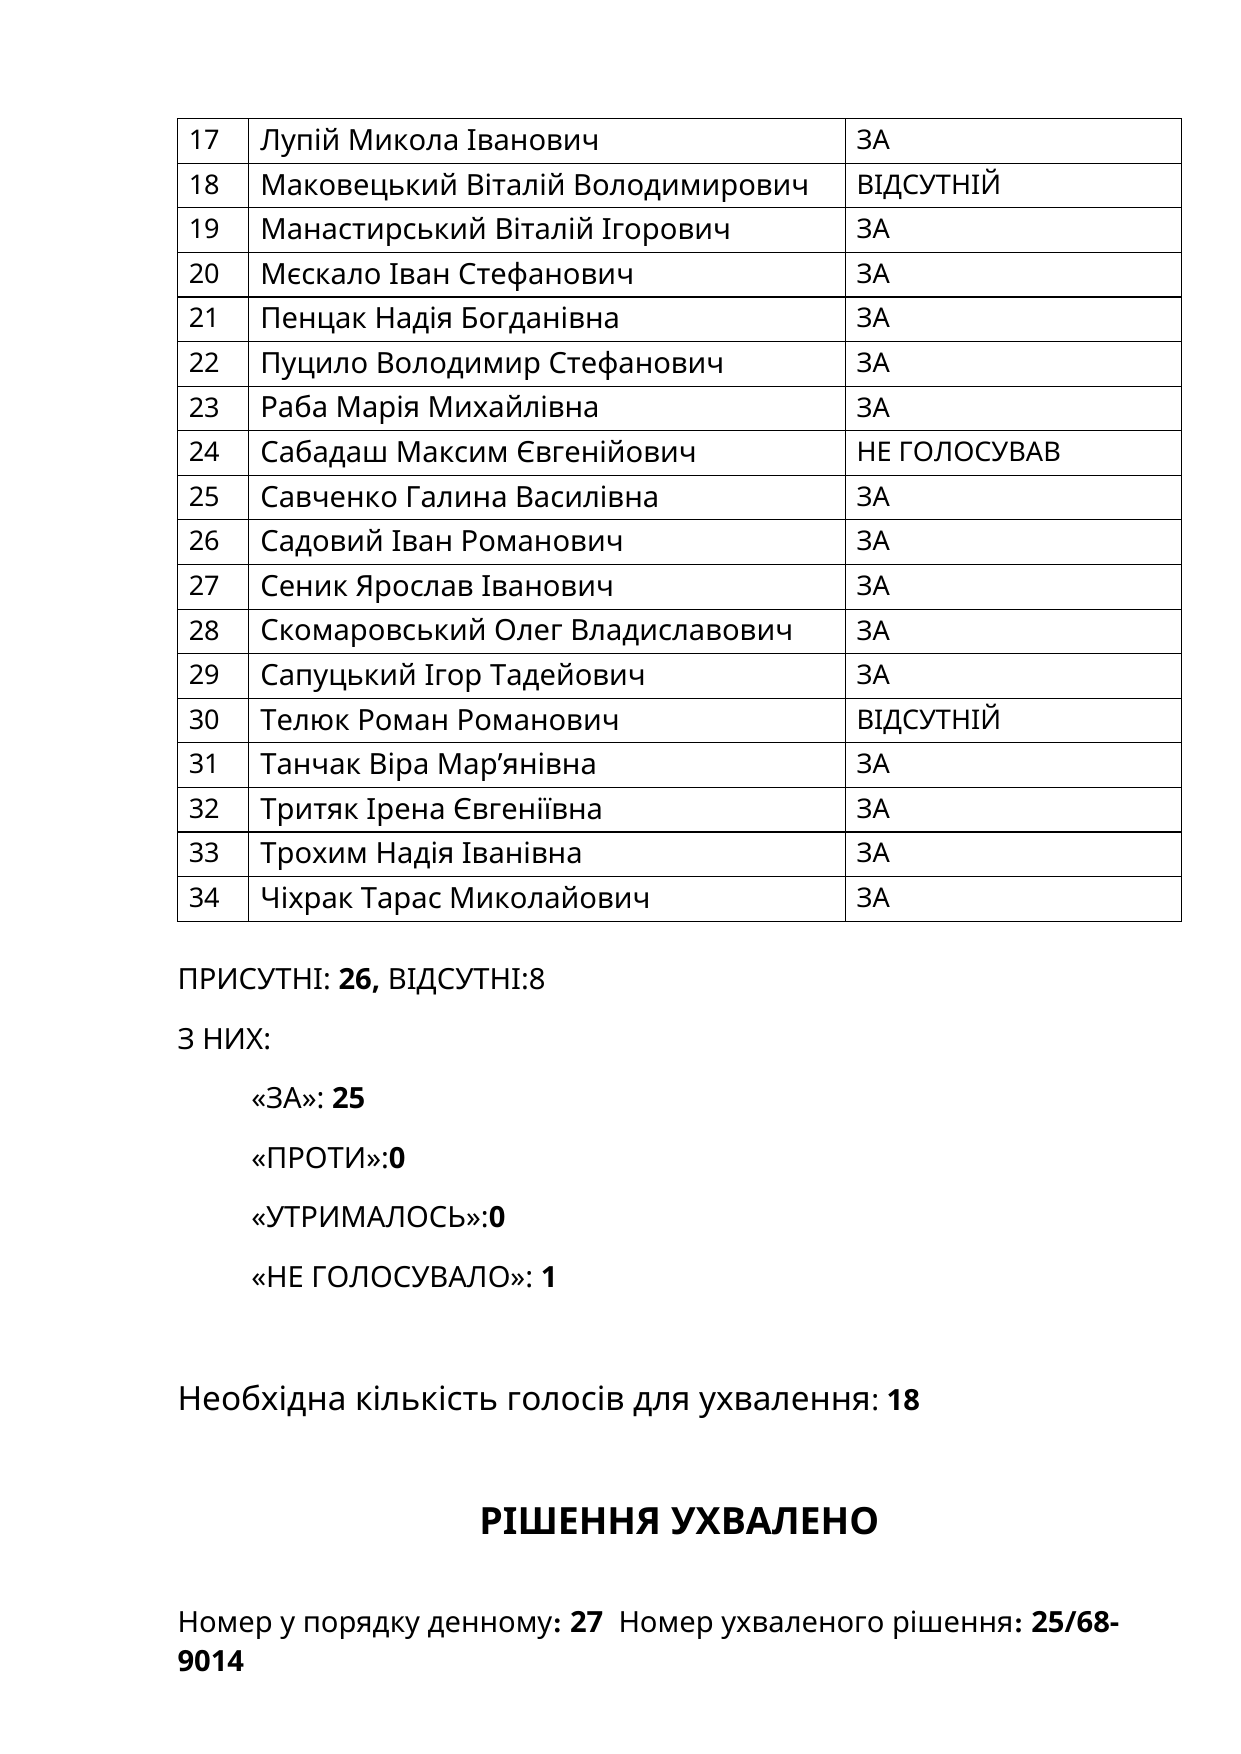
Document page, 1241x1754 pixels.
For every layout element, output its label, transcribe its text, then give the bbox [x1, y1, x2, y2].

table_cell 28 [178, 610, 248, 653]
table_cell ЗА [846, 253, 1181, 296]
table_cell Танчак Віра Мар’янівна [249, 743, 845, 787]
table_cell Сеник Ярослав Іванович [249, 565, 845, 608]
table_cell ЗА [846, 342, 1181, 386]
table_cell 23 [178, 387, 248, 430]
table_cell Сапуцький Ігор Тадейович [249, 654, 845, 698]
table_cell ЗА [846, 788, 1181, 831]
table_cell 18 [178, 164, 248, 207]
table_cell 32 [178, 788, 248, 831]
table_cell 22 [178, 342, 248, 386]
table_cell ВІДСУТНІЙ [846, 164, 1181, 207]
table_cell 19 [178, 208, 248, 252]
text З НИХ: [177, 1018, 1181, 1058]
table_cell 29 [178, 654, 248, 698]
table_cell 33 [178, 833, 248, 876]
table_cell 21 [178, 298, 248, 341]
table_cell НЕ ГОЛОСУВАВ [846, 431, 1181, 475]
table_cell Пуцило Володимир Стефанович [249, 342, 845, 386]
text «УТРИМАЛОСЬ»:0 [177, 1196, 1181, 1236]
table_cell Пенцак Надія Богданівна [249, 298, 845, 341]
table_cell ЗА [846, 565, 1181, 608]
table_cell ЗА [846, 520, 1181, 564]
table_cell 24 [178, 431, 248, 475]
table_cell 31 [178, 743, 248, 787]
table_cell Маковецький Віталій Володимирович [249, 164, 845, 207]
text ПРИСУТНІ: 26, ВІДСУТНІ:8 [177, 958, 1181, 998]
table_cell Тритяк Ірена Євгеніївна [249, 788, 845, 831]
table_cell Телюк Роман Романович [249, 699, 845, 742]
table_cell ЗА [846, 476, 1181, 519]
table_cell ЗА [846, 833, 1181, 876]
text «НЕ ГОЛОСУВАЛО»: 1 [177, 1256, 1181, 1296]
table_cell Трохим Надія Іванівна [249, 833, 845, 876]
text РІШЕННЯ УХВАЛЕНО [177, 1494, 1181, 1545]
table_cell Скомаровський Олег Владиславович [249, 610, 845, 653]
table_cell ЗА [846, 877, 1181, 921]
text «ЗА»: 25 [177, 1077, 1181, 1117]
table_cell ВІДСУТНІЙ [846, 699, 1181, 742]
table_cell ЗА [846, 298, 1181, 341]
table_cell Мєскало Іван Стефанович [249, 253, 845, 296]
text Необхідна кількість голосів для ухвалення: 18 [177, 1375, 1181, 1420]
table_cell Садовий Іван Романович [249, 520, 845, 564]
table_cell 25 [178, 476, 248, 519]
table_cell ЗА [846, 654, 1181, 698]
table_cell 30 [178, 699, 248, 742]
table_cell ЗА [846, 387, 1181, 430]
table_cell ЗА [846, 743, 1181, 787]
table_cell 20 [178, 253, 248, 296]
table_cell ЗА [846, 610, 1181, 653]
table_cell Чіхрак Тарас Миколайович [249, 877, 845, 921]
table_cell Сабадаш Максим Євгенійович [249, 431, 845, 475]
table_cell Манастирський Віталій Ігорович [249, 208, 845, 252]
table_cell Савченко Галина Василівна [249, 476, 845, 519]
table_cell 34 [178, 877, 248, 921]
text «ПРОТИ»:0 [177, 1137, 1181, 1177]
table_cell Раба Марія Михайлівна [249, 387, 845, 430]
table_cell ЗА [846, 119, 1181, 163]
table_cell Лупій Микола Іванович [249, 119, 845, 163]
table_cell 17 [178, 119, 248, 163]
table_cell 27 [178, 565, 248, 608]
table_cell ЗА [846, 208, 1181, 252]
table_cell 26 [178, 520, 248, 564]
